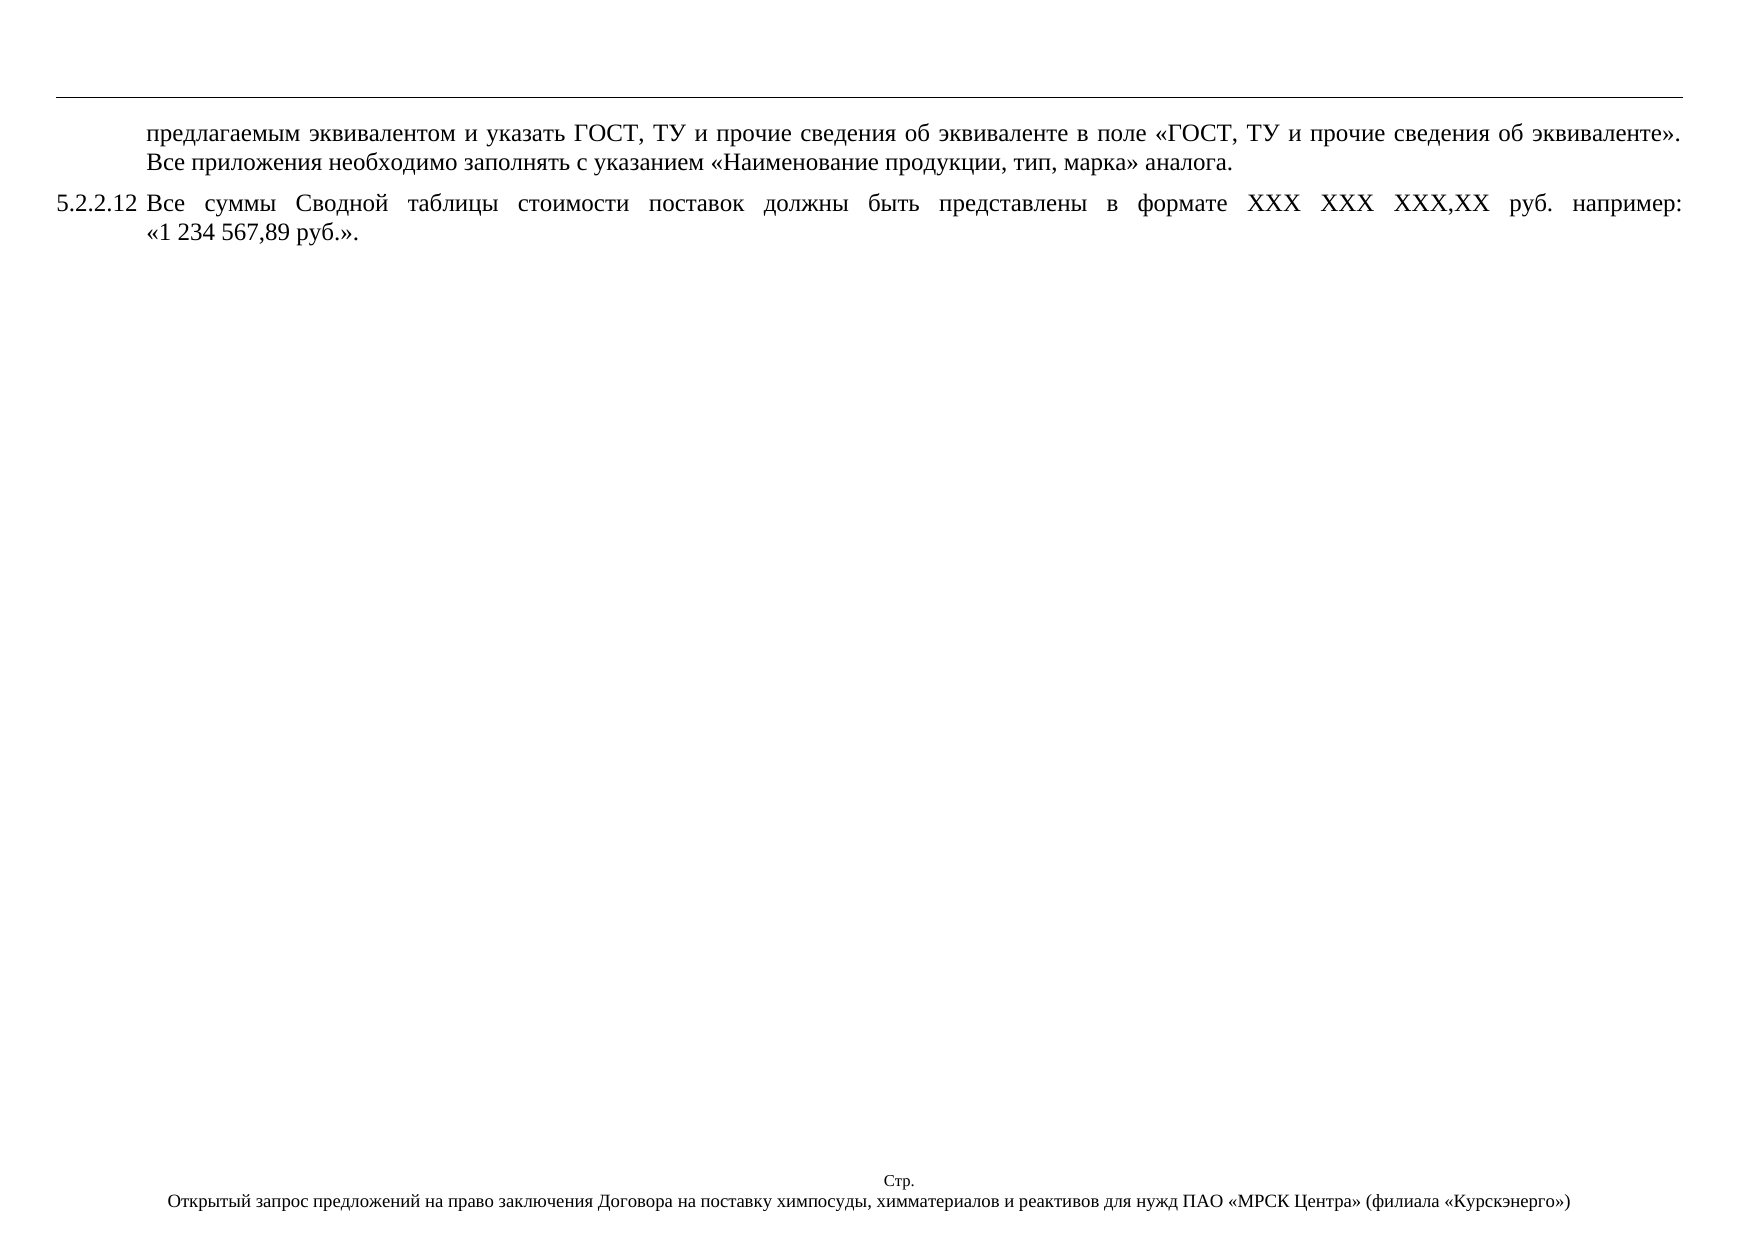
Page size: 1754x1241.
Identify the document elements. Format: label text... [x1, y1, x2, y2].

list Все суммы Сводной таблицы стоимости поставок должны быть представлены в формате XXX XXX XXX,XX руб. например: «1 234 567,89 руб.». [56, 188, 1683, 246]
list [56, 118, 1683, 176]
